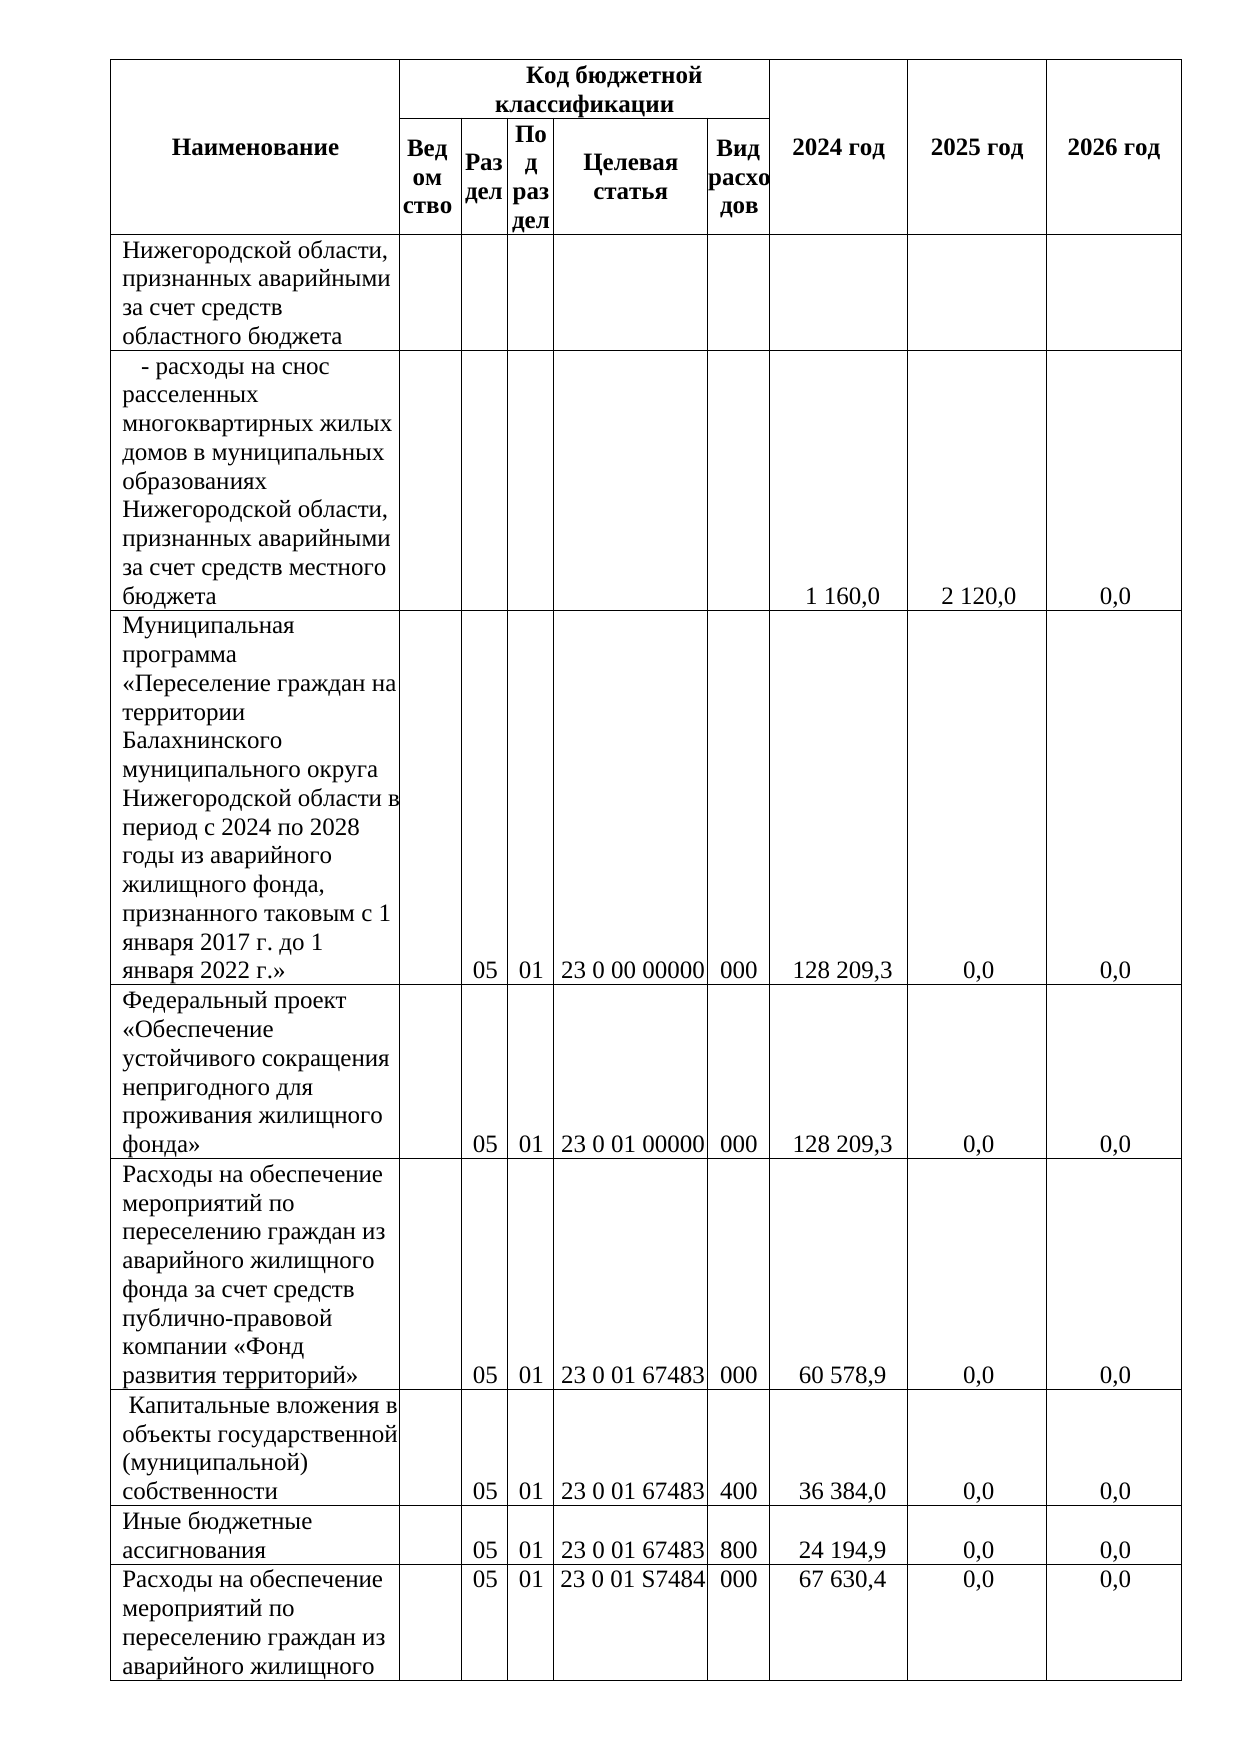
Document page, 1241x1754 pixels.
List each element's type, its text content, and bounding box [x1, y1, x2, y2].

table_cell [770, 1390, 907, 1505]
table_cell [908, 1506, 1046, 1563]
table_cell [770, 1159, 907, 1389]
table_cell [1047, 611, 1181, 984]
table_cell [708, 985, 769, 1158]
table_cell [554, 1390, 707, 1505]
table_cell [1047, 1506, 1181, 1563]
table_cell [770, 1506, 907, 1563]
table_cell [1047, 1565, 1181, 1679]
table_cell Раз дел [462, 119, 507, 234]
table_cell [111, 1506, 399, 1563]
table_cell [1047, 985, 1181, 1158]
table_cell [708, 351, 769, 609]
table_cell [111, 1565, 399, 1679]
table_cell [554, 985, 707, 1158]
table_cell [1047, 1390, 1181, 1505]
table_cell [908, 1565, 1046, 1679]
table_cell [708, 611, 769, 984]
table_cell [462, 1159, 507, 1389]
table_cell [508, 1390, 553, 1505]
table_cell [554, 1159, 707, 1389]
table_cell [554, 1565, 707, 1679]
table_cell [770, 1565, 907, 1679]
table_header Наименование [111, 60, 399, 234]
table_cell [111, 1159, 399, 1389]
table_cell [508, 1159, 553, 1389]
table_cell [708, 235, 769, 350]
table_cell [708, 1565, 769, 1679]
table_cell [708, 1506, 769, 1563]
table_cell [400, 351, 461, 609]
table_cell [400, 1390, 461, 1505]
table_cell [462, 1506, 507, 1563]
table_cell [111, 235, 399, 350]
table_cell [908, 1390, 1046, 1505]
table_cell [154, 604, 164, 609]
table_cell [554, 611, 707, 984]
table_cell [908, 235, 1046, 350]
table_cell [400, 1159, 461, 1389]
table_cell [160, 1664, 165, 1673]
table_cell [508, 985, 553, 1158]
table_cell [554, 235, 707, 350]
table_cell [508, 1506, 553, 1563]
table_cell Целевая статья [554, 119, 707, 234]
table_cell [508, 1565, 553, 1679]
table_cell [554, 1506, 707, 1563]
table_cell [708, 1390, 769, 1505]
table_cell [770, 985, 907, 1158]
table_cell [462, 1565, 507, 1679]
table_header 2026 год [1047, 60, 1181, 234]
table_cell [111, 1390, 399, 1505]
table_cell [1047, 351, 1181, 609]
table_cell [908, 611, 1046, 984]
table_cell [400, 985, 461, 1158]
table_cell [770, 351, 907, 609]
table_cell Под раз дел [508, 119, 553, 234]
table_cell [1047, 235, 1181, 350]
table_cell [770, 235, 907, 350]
table_header 2024 год [770, 60, 907, 234]
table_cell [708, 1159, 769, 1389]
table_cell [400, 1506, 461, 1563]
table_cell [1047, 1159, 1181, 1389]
table_header 2025 год [908, 60, 1046, 234]
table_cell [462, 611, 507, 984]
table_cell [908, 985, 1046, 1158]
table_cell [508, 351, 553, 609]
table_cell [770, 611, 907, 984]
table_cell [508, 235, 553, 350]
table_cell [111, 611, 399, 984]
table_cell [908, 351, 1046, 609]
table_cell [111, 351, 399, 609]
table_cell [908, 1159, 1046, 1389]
table_cell Вид расходов [708, 119, 769, 234]
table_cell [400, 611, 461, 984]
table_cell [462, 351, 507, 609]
table_cell Ведом ство [400, 119, 461, 234]
table_header Код бюджетной классификации [400, 60, 769, 118]
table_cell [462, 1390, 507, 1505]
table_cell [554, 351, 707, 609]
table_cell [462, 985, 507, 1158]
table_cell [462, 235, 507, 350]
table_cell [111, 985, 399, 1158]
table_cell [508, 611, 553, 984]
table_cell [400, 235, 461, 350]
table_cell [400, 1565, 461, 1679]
